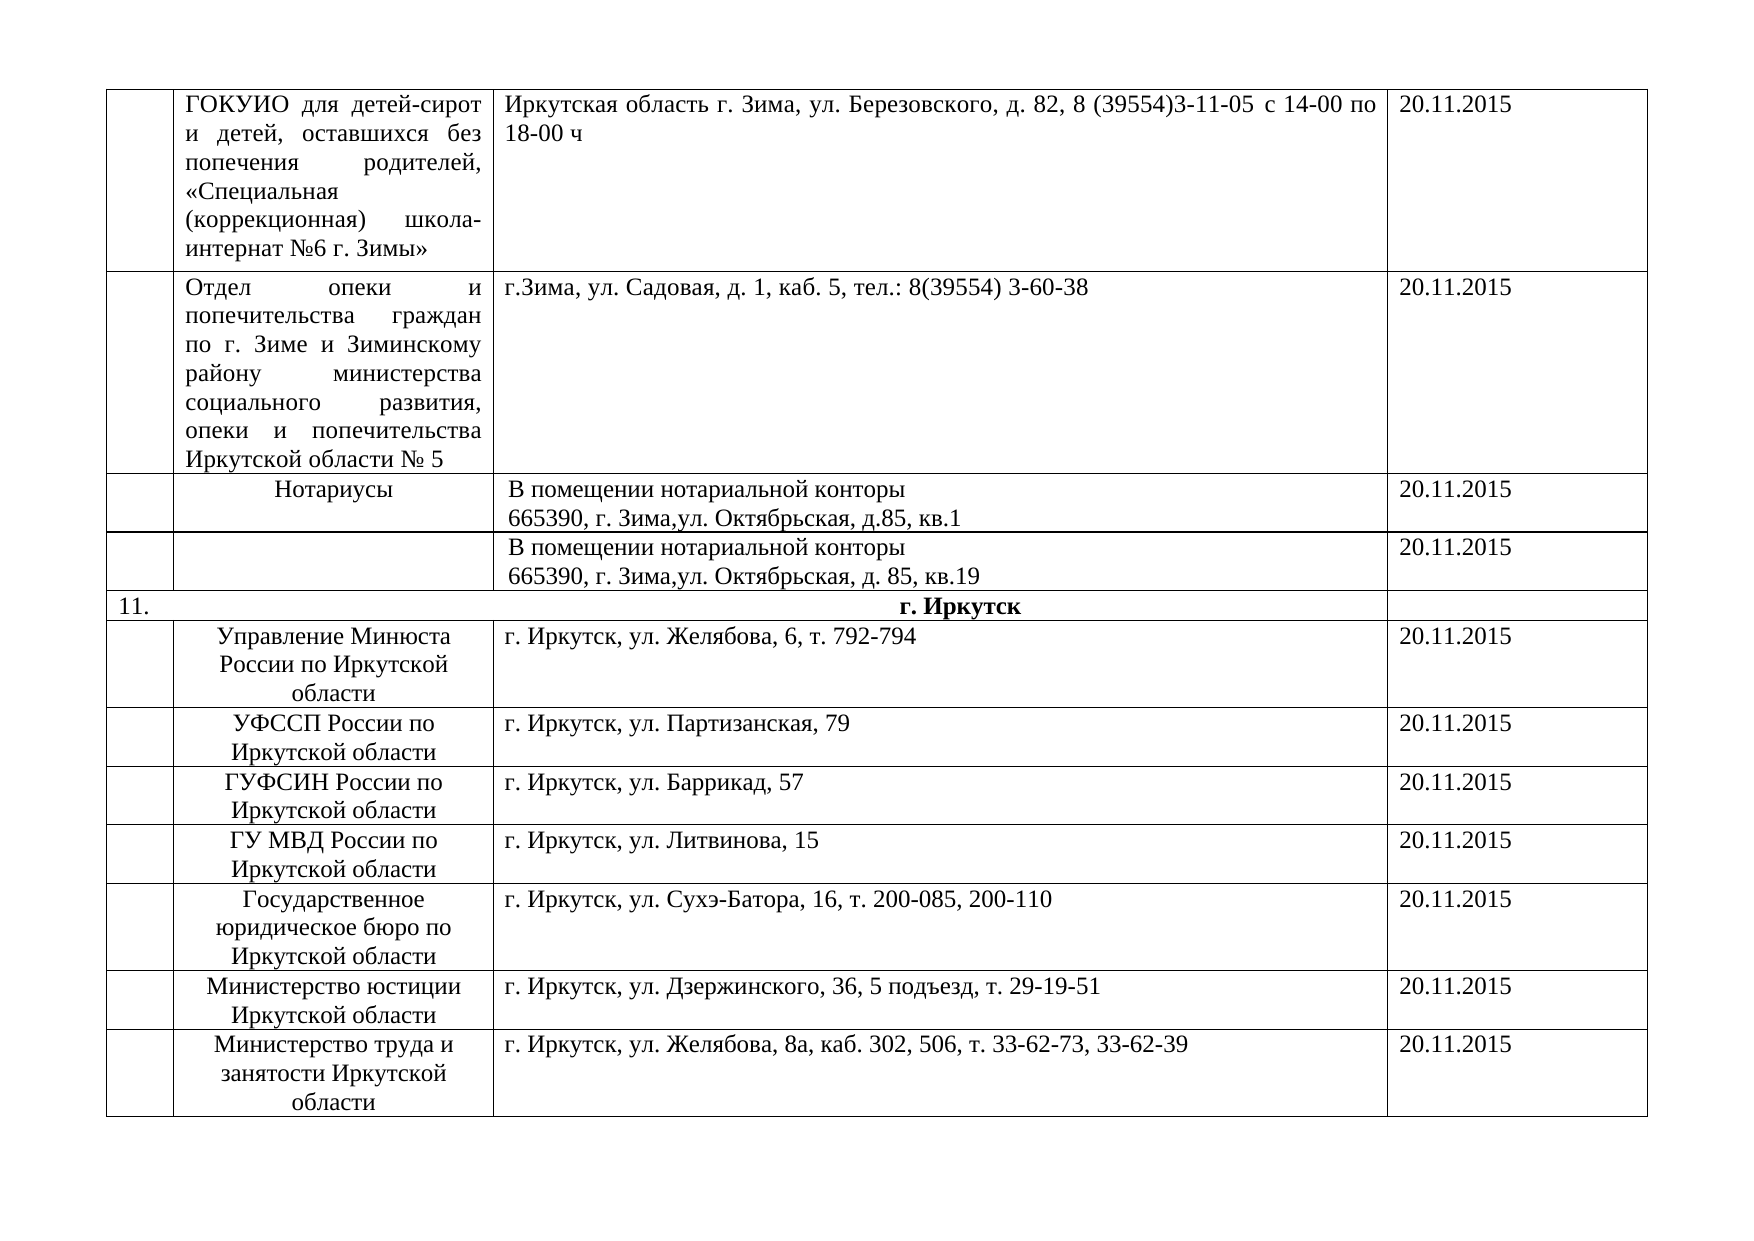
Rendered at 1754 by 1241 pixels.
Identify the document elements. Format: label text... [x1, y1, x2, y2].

table_cell ГУФСИН России по Иркутской области [174, 767, 493, 824]
table_cell 20.11.2015 [1388, 474, 1647, 531]
table_cell Государственное юридическое бюро по Иркутской области [174, 884, 493, 970]
table_cell [107, 971, 173, 1028]
table_cell Отдел опеки и попечительства граждан по г. Зиме и Зиминскому району министерства социального развития, опеки и попечительства Иркутской области № 5 [174, 272, 493, 473]
table_cell 20.11.2015 [1388, 90, 1647, 271]
table_cell Министерство труда и занятости Иркутской области [174, 1030, 493, 1116]
table_cell [107, 474, 173, 531]
table_cell Нотариусы [174, 474, 493, 531]
table_cell [107, 1030, 173, 1116]
table_cell 20.11.2015 [1388, 884, 1647, 970]
table_cell 20.11.2015 [1388, 825, 1647, 883]
table_cell 20.11.2015 [1388, 1030, 1647, 1116]
table_cell В помещении нотариальной конторы 665390, г. Зима,ул. Октябрьская, д.85, кв.1 [494, 474, 1387, 531]
table_cell [107, 272, 173, 473]
table_cell г. Иркутск, ул. Желябова, 8а, каб. 302, 506, т. 33-62-73, 33-62-39 [494, 1030, 1387, 1116]
table_cell [107, 90, 173, 271]
table_cell 20.11.2015 [1388, 533, 1647, 590]
table_cell Управление Минюста России по Иркутской области [174, 621, 493, 707]
table_cell [107, 884, 173, 970]
table_cell 20.11.2015 [1388, 708, 1647, 766]
table_cell 20.11.2015 [1388, 971, 1647, 1028]
table_cell [107, 767, 173, 824]
table_cell [107, 708, 173, 766]
table_cell 11. г. Иркутск [107, 591, 1387, 620]
table_cell г. Иркутск, ул. Сухэ-Батора, 16, т. 200-085, 200-110 [494, 884, 1387, 970]
table_cell Министерство юстиции Иркутской области [174, 971, 493, 1028]
table_cell ГОКУИО для детей-сирот и детей, оставшихся без попечения родителей, «Специальная (коррекционная) школа-интернат №6 г. Зимы» [174, 90, 493, 271]
table_cell 20.11.2015 [1388, 272, 1647, 473]
table_cell г. Иркутск, ул. Партизанская, 79 [494, 708, 1387, 766]
table_cell г. Иркутск, ул. Баррикад, 57 [494, 767, 1387, 824]
table_cell г. Иркутск, ул. Желябова, 6, т. 792-794 [494, 621, 1387, 707]
table_cell ГУ МВД России по Иркутской области [174, 825, 493, 883]
table_cell г. Иркутск, ул. Дзержинского, 36, 5 подъезд, т. 29-19-51 [494, 971, 1387, 1028]
table_cell [107, 621, 173, 707]
table_cell 20.11.2015 [1388, 767, 1647, 824]
table_cell В помещении нотариальной конторы 665390, г. Зима,ул. Октябрьская, д. 85, кв.19 [494, 533, 1387, 590]
table_cell 20.11.2015 [1388, 621, 1647, 707]
table_cell [1388, 591, 1647, 620]
table_cell г.Зима, ул. Садовая, д. 1, каб. 5, тел.: 8(39554) 3-60-38 [494, 272, 1387, 473]
table_cell Иркутская область г. Зима, ул. Березовского, д. 82, 8 (39554)3-11-05 с 14-00 по 18-00 ч [494, 90, 1387, 271]
table_cell УФССП России по Иркутской области [174, 708, 493, 766]
table_cell г. Иркутск, ул. Литвинова, 15 [494, 825, 1387, 883]
table_cell [174, 533, 493, 590]
table_cell [107, 825, 173, 883]
table_cell [107, 533, 173, 590]
